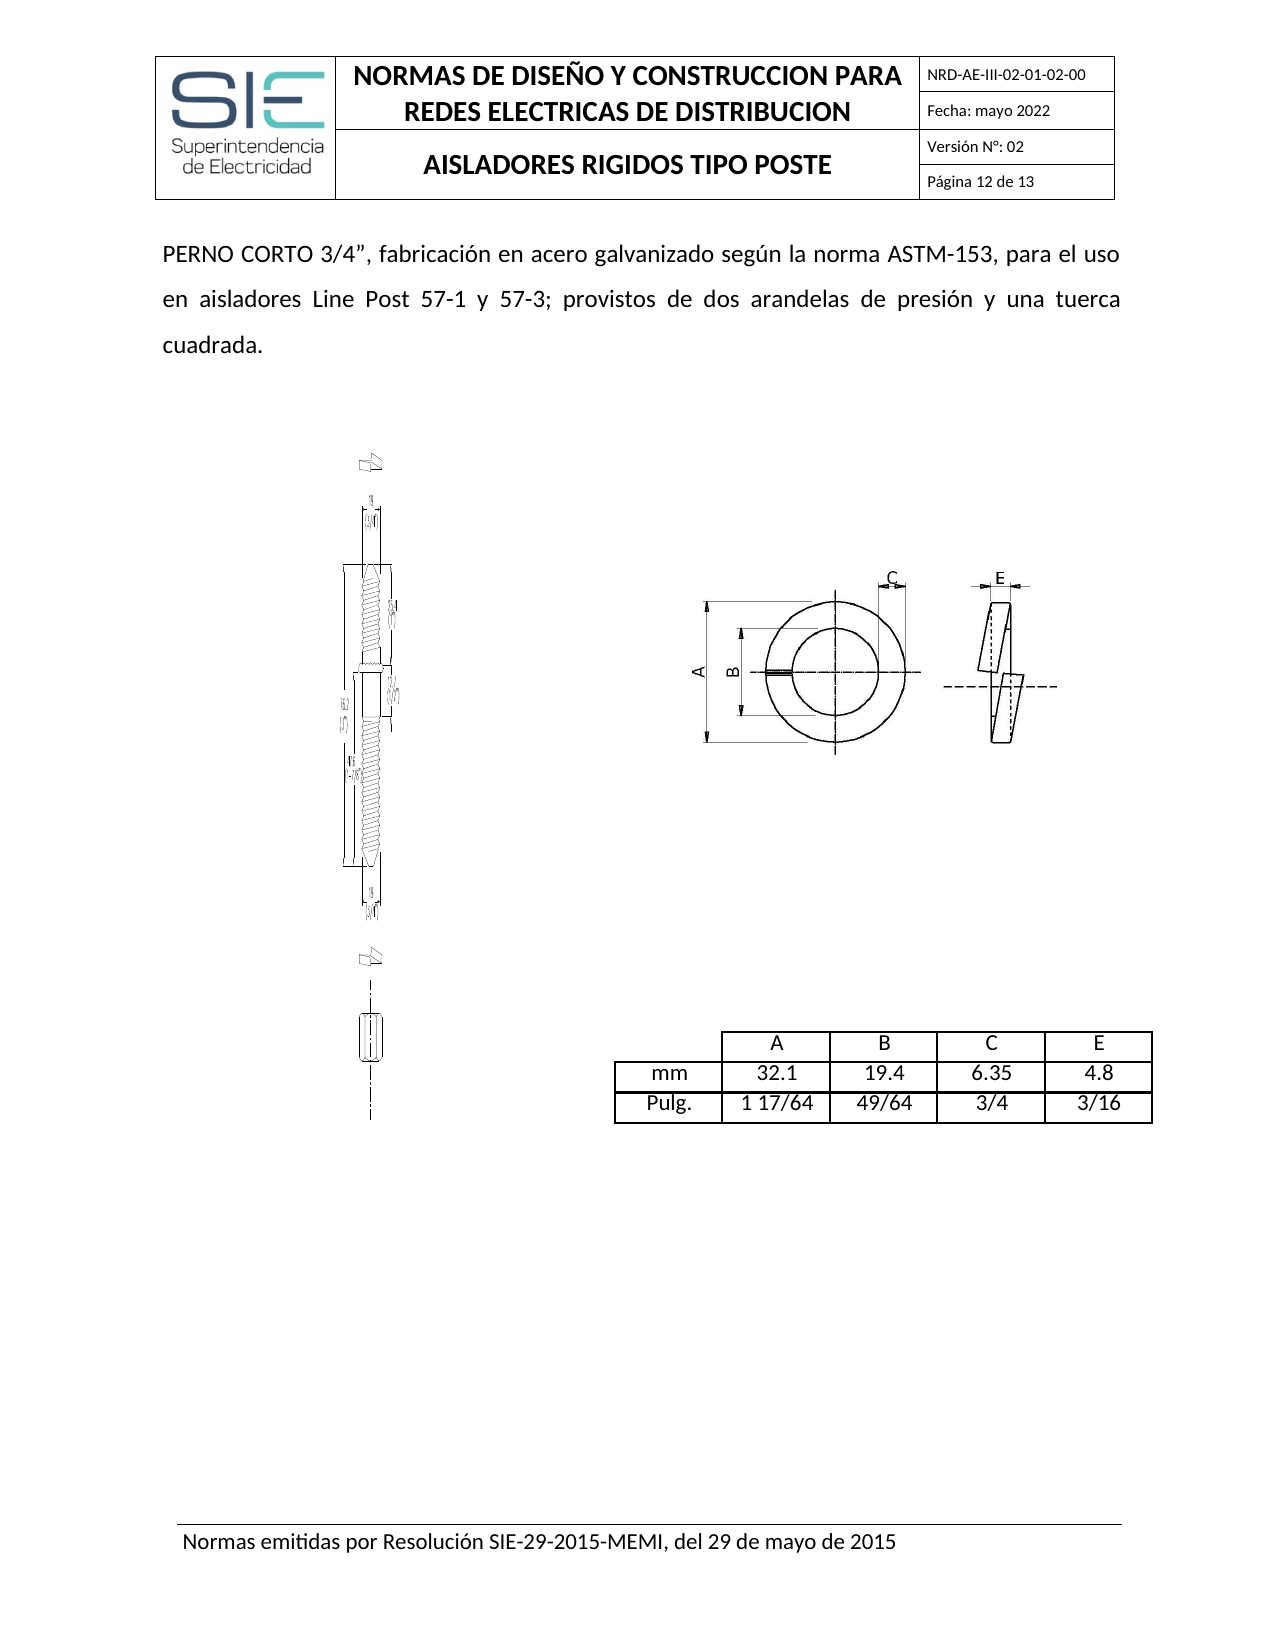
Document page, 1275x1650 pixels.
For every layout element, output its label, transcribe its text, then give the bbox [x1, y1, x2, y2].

text PERNO CORTO 3/4”, fabricación en acero galvanizado según la norma ASTM-153, para el uso en aisladores Line Post 57-1 y 57-3; provistos de dos arandelas de presión y una tuerca cuadrada. [162, 238, 1122, 360]
picture [165, 57, 331, 178]
picture [679, 560, 1057, 766]
